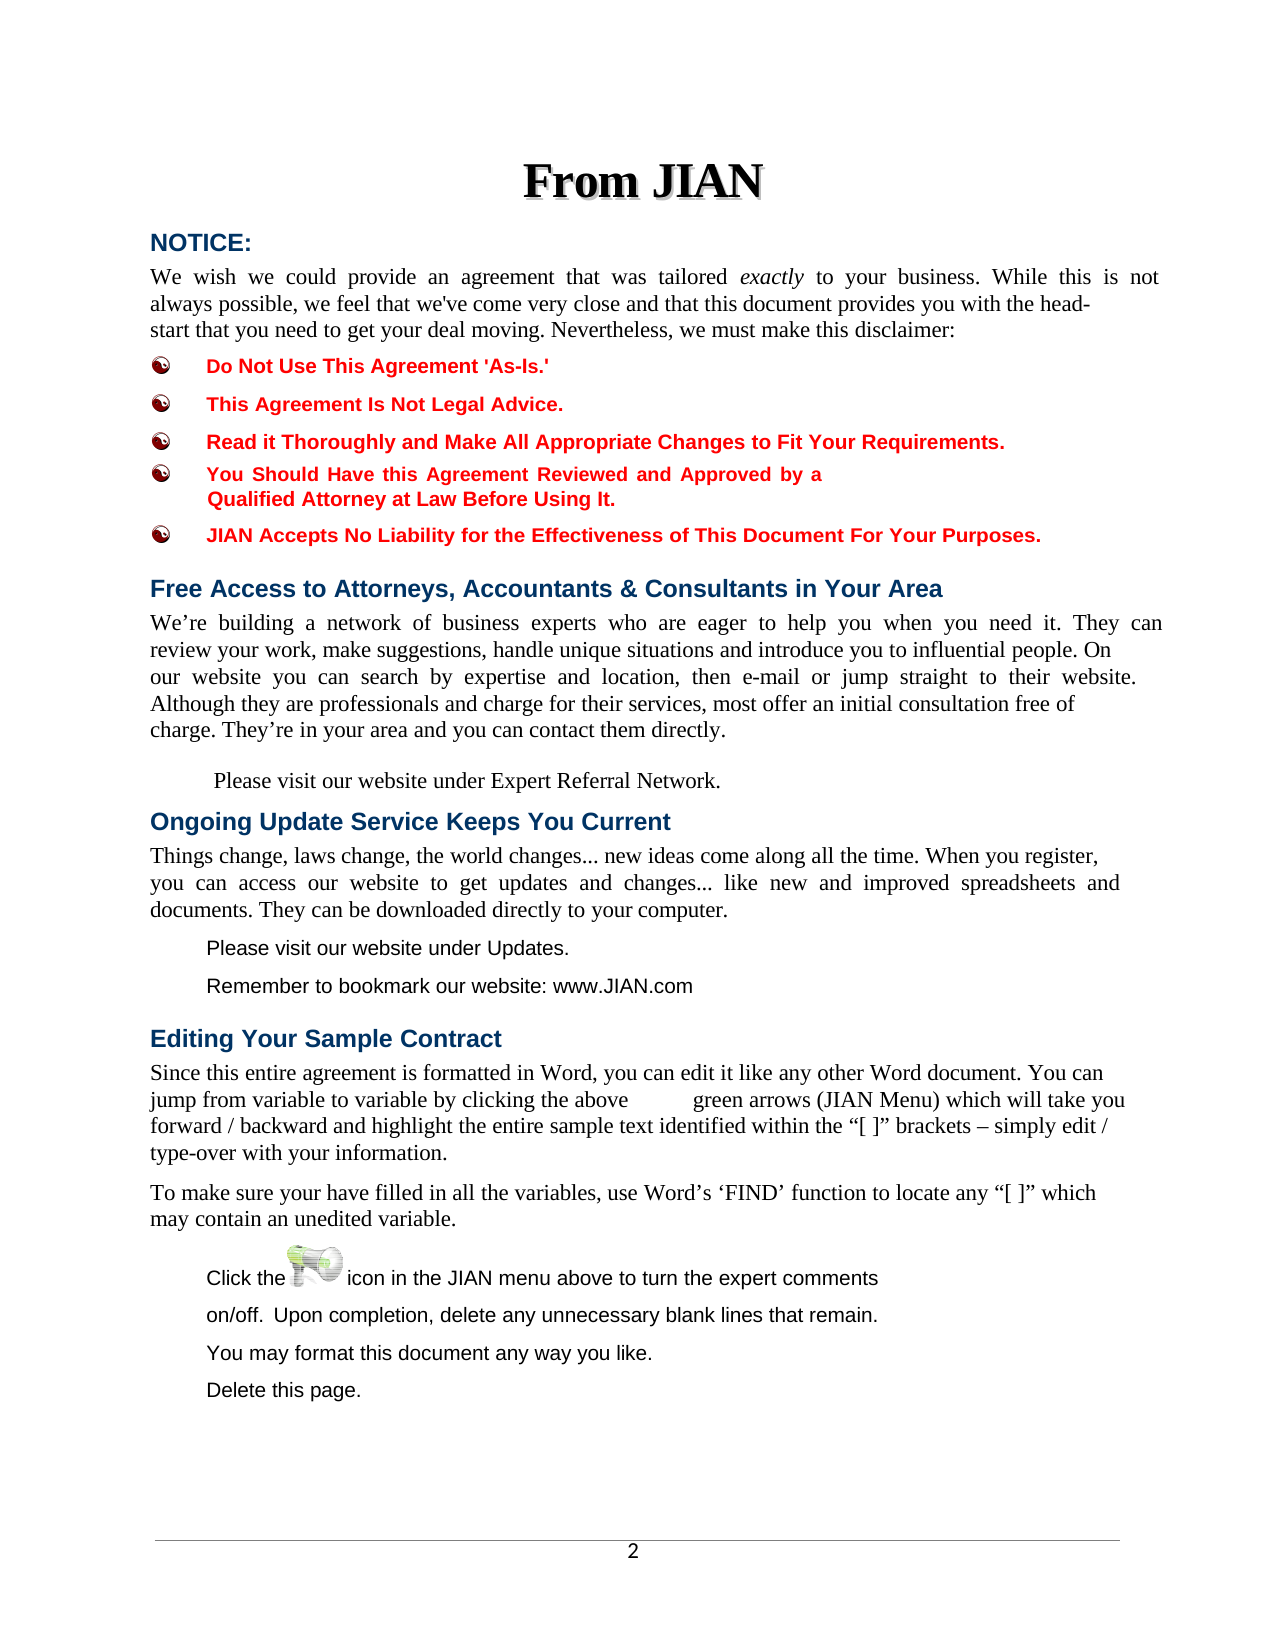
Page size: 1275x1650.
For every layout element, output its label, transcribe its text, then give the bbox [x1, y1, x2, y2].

text Remember to bookmark our website: www.JIAN.com [150, 974, 1185, 998]
text Please visit our website under Updates. [206, 936, 1185, 960]
text Things change, laws change, the world changes... new ideas come along all the time. When you register, you can access our website to get updates and changes... like new and improved spreadsheets and documents. They can be downloaded directly to your computer. [150, 842, 1129, 922]
text We wish we could provide an agreement that was tailored exactly to your business. While this is not always possible, we feel that we've come very close and that this document provides you with the head- [150, 263, 1185, 316]
text ☯ This Agreement Is Not Legal Advice. [150, 381, 1185, 419]
text ☯ Do Not Use This Agreement 'As-Is.' [150, 343, 1185, 381]
text Since this entire agreement is formatted in Word, you can edit it like any other Word document. You can jump from variable to variable by clicking the above green arrows (JIAN Menu) which will take you forward / backward and highlight the entire sample text identified within the “[ ]” brackets – simply edit / type-over with your information. [150, 1059, 1130, 1166]
text ☯ JIAN Accepts No Liability for the Effectiveness of This Document For Your Purposes. [150, 510, 1185, 550]
picture [287, 1245, 343, 1266]
text ☯ You Should Have this Agreement Reviewed and Approved by a Qualified Attorney at Law Before Using It. [150, 457, 827, 510]
text To make sure your have filled in all the variables, use Word’s ‘FIND’ function to locate any “[ ]” which may contain an unedited variable. [150, 1179, 1129, 1232]
subtitle Ongoing Update Service Keeps You Current [150, 807, 1185, 836]
subtitle Editing Your Sample Contract [150, 1024, 1185, 1052]
subtitle Free Access to Attorneys, Accountants & Consultants in Your Area [150, 574, 1185, 603]
text ☯ Read it Thoroughly and Make All Appropriate Changes to Fit Your Requirements. [150, 419, 1185, 457]
subtitle NOTICE: [150, 228, 253, 257]
text Please visit our website under Expert Referral Network. [213, 767, 1185, 794]
text From JIAN [523, 151, 1185, 208]
text start that you need to get your deal moving. Nevertheless, we must make this disclaimer: [150, 316, 1185, 343]
text Click the icon in the JIAN menu above to turn the expert comments on/off. Upon completion, delete any unnecessary blank lines that remain. [206, 1266, 941, 1327]
text You may format this document any way you like. Delete this page. [206, 1341, 703, 1402]
text our website you can search by expertise and location, then e-mail or jump straight to their website. Although they are professionals and charge for their services, most offer an initial consultation free of charge. They’re in your area and you can contact them directly. [150, 663, 1138, 743]
text We’re building a network of business experts who are eager to help you when you need it. They can review your work, make suggestions, handle unique situations and introduce you to influential people. On [150, 609, 1185, 662]
